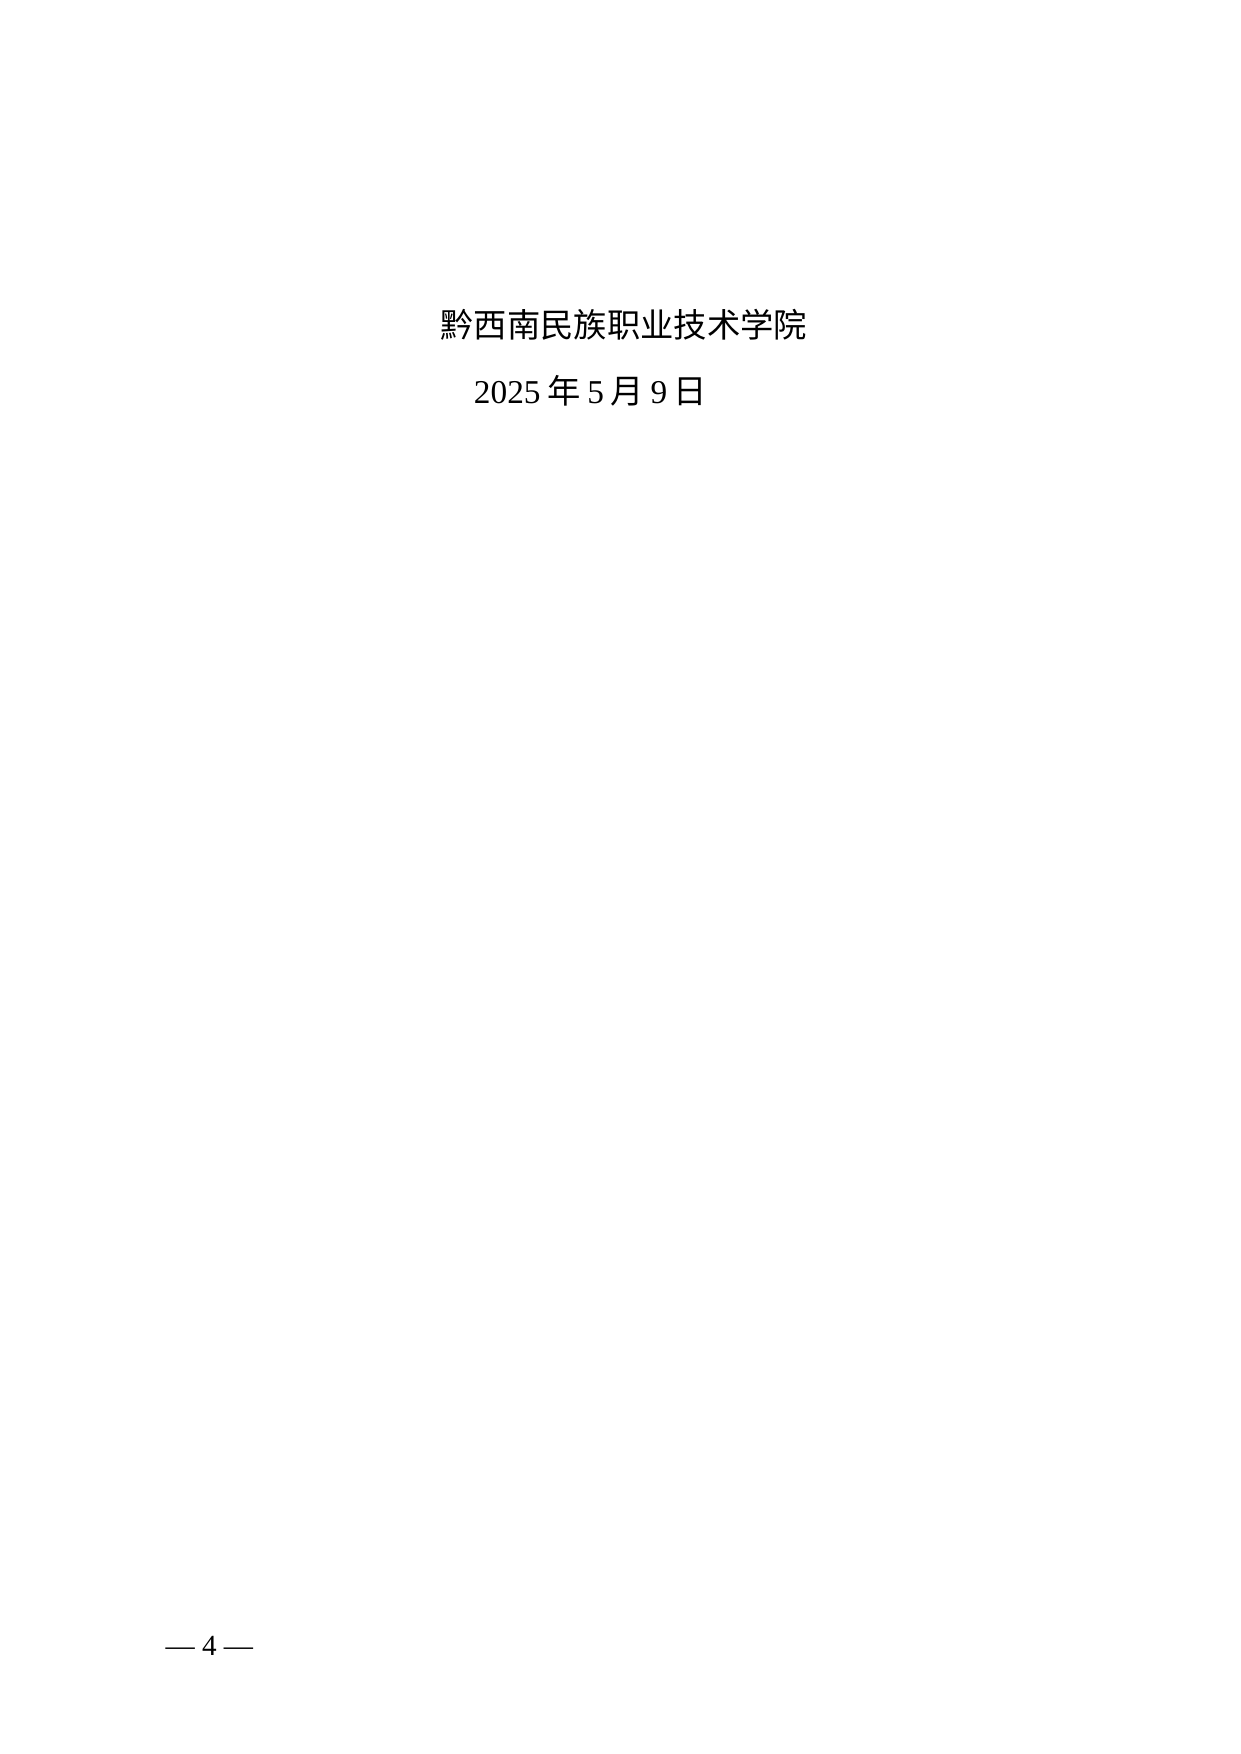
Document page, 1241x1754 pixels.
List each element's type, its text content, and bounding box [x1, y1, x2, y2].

text 黔西南民族职业技术学院 [165, 290, 1087, 356]
text 2025年5月9日 [165, 356, 1087, 422]
